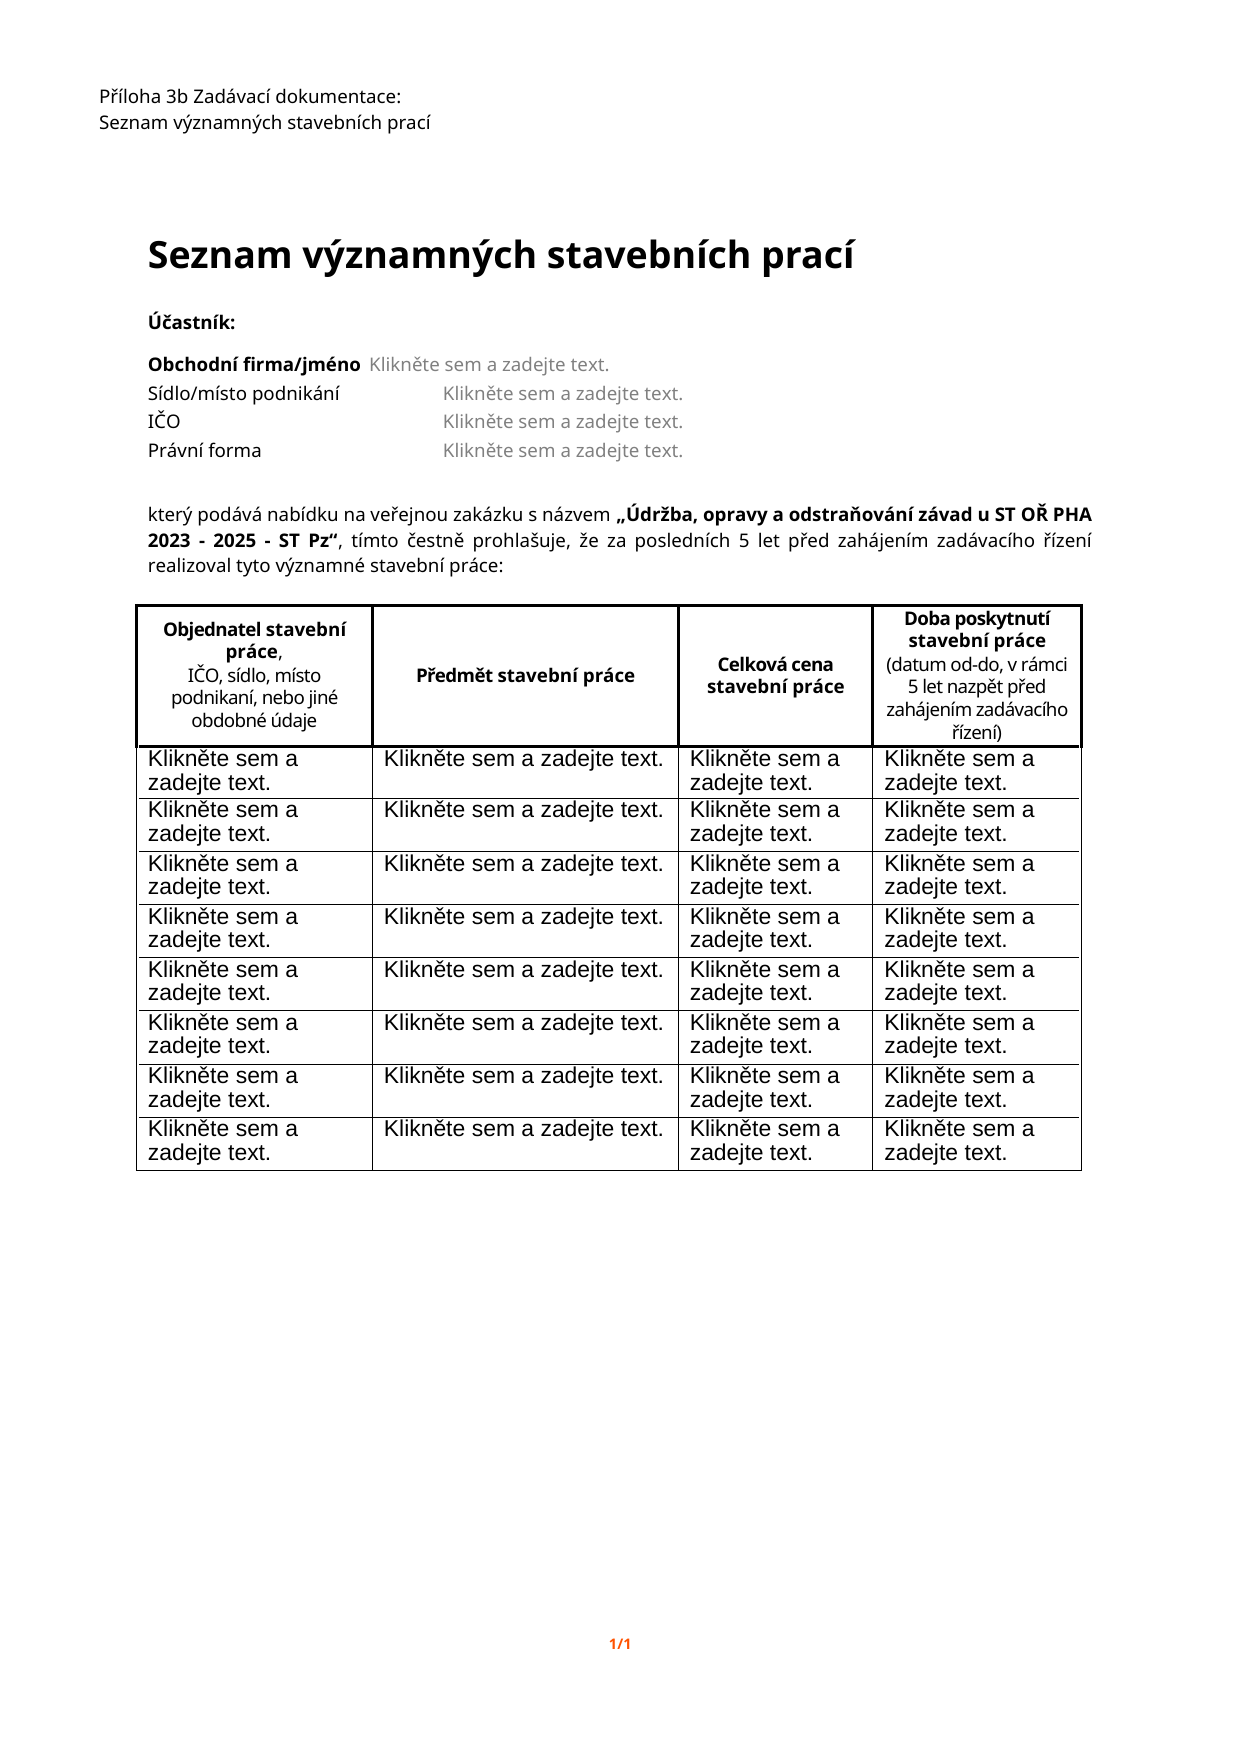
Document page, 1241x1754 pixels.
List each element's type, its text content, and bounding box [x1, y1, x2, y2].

text Obchodní firma/jméno [148, 348, 1093, 377]
table_header Objednatel stavební práce, IČO, sídlo, místo podnikaní, nebo jiné obdobné údaje [138, 607, 371, 745]
table_header Předmět stavební práce [374, 607, 677, 745]
table_header Celková cena stavební práce [680, 607, 871, 745]
text IČO [148, 406, 1093, 435]
title Seznam významných stavebních prací [148, 228, 1093, 279]
text který podává nabídku na veřejnou zakázku s názvem „Údržba, opravy a odstraňování závad u ST OŘ PHA 2023 - 2025 - ST Pz“, tímto čestně prohlašuje, že za posledních 5 let před zahájením zadávacího řízení realizoval tyto významné stavební práce: [148, 502, 1093, 578]
text Právní forma [148, 435, 1093, 464]
table_header Doba poskytnutí stavební práce (datum od-do, v rámci 5 let nazpět před zahájením zadávacího řízení) [874, 607, 1080, 745]
text Sídlo/místo podnikání [148, 377, 1093, 406]
text Účastník: [148, 304, 1093, 335]
